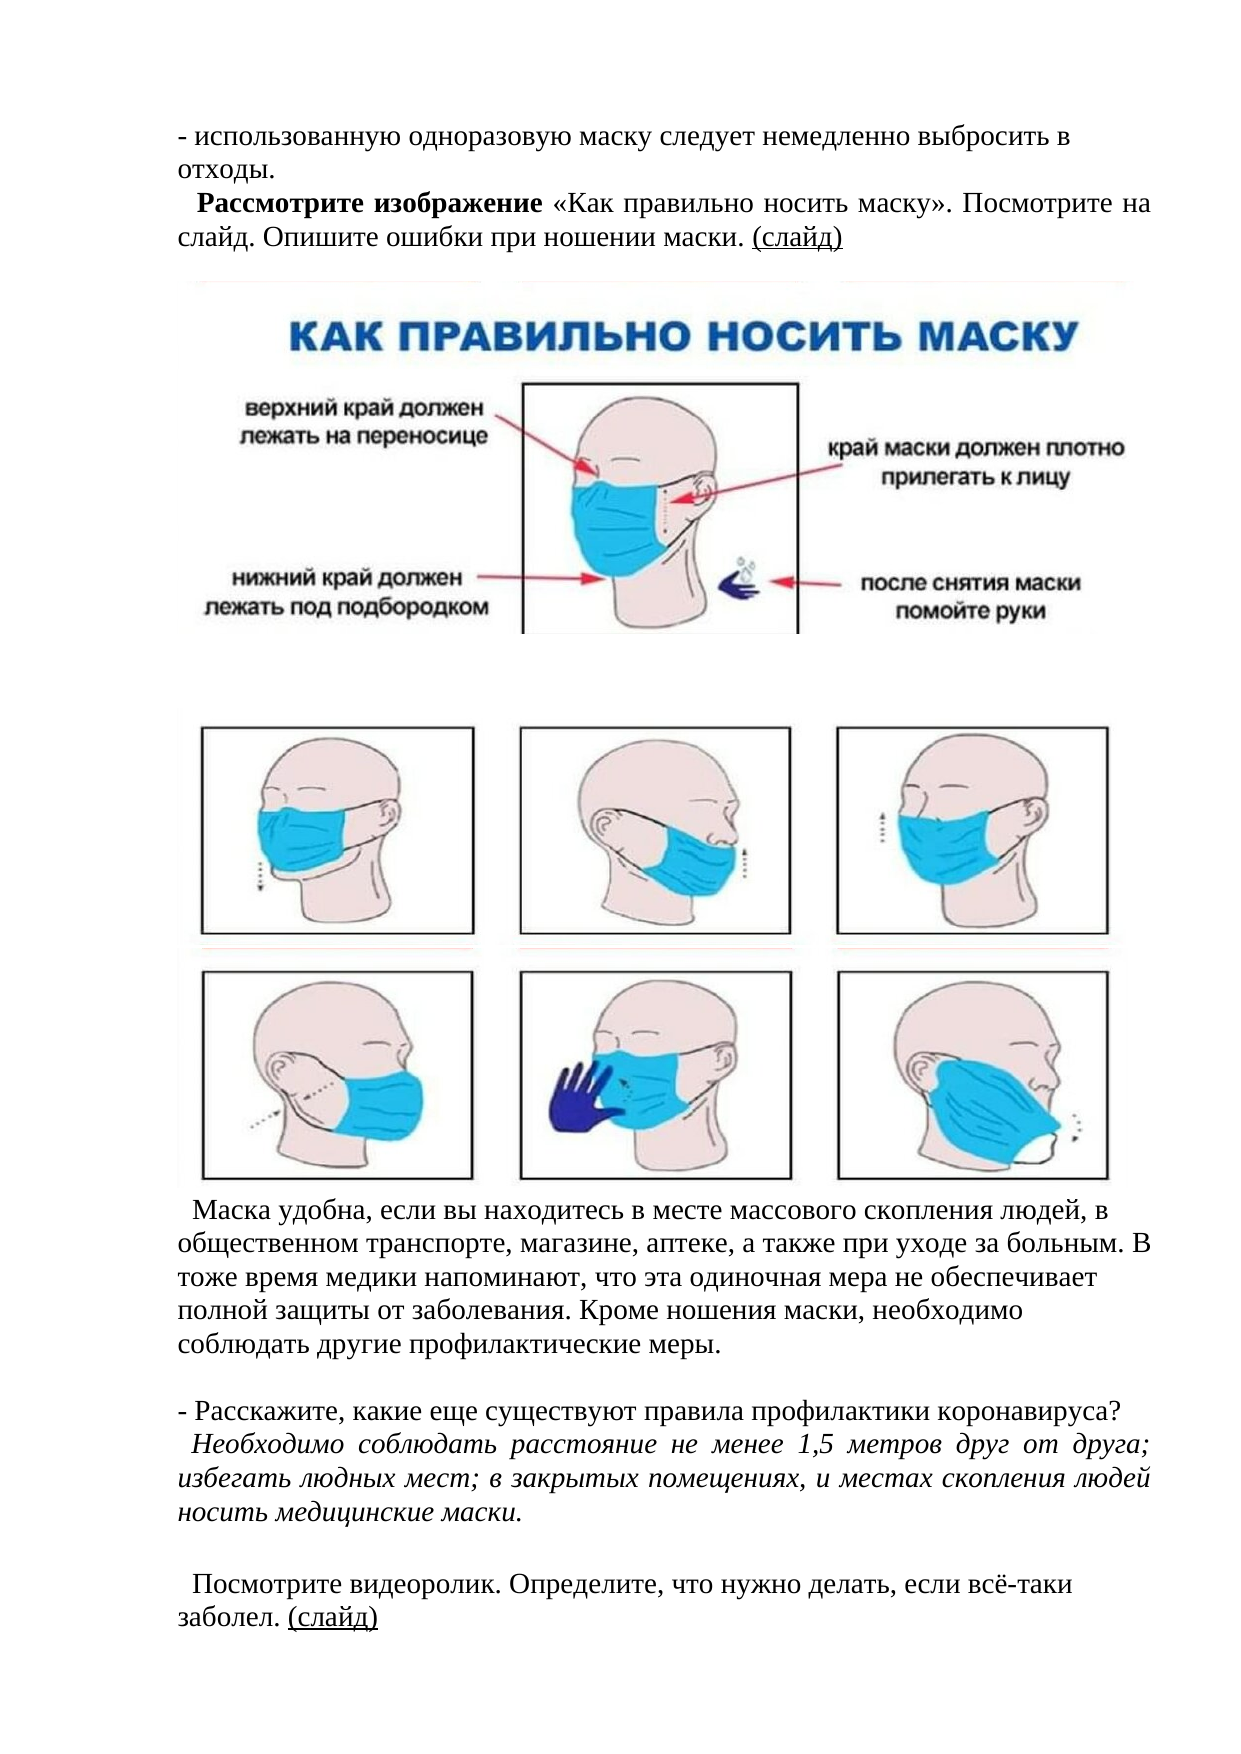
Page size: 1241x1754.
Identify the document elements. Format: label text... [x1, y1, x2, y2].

text Посмотрите видеоролик. Определите, что нужно делать, если всё-таки заболел. (слайд) [177, 1566, 1152, 1633]
picture [177, 948, 1130, 1188]
text Рассмотрите изображение «Как правильно носить маску». Посмотрите на слайд. Опишите ошибки при ношении маски. (слайд) [177, 185, 1152, 252]
text - Расскажите, какие еще существуют правила профилактики коронавируса? [177, 1393, 1152, 1427]
text - использованную одноразовую маску следует немедленно выбросить в отходы. [177, 118, 1152, 185]
text Необходимо соблюдать расстояние не менее 1,5 метров друг от друга; избегать людных мест; в закрытых помещениях, и местах скопления людей носить медицинские маски. [177, 1427, 1152, 1527]
text Маска удобна, если вы находитесь в месте массового скопления людей, в общественном транспорте, магазине, аптеке, а также при уходе за больным. В тоже время медики напоминают, что эта одиночная мера не обеспечивает полной защиты от заболевания. Кроме ношения маски, необходимо соблюдать другие профилактические меры. [177, 1192, 1152, 1359]
picture [177, 708, 1126, 945]
picture [177, 281, 1134, 634]
